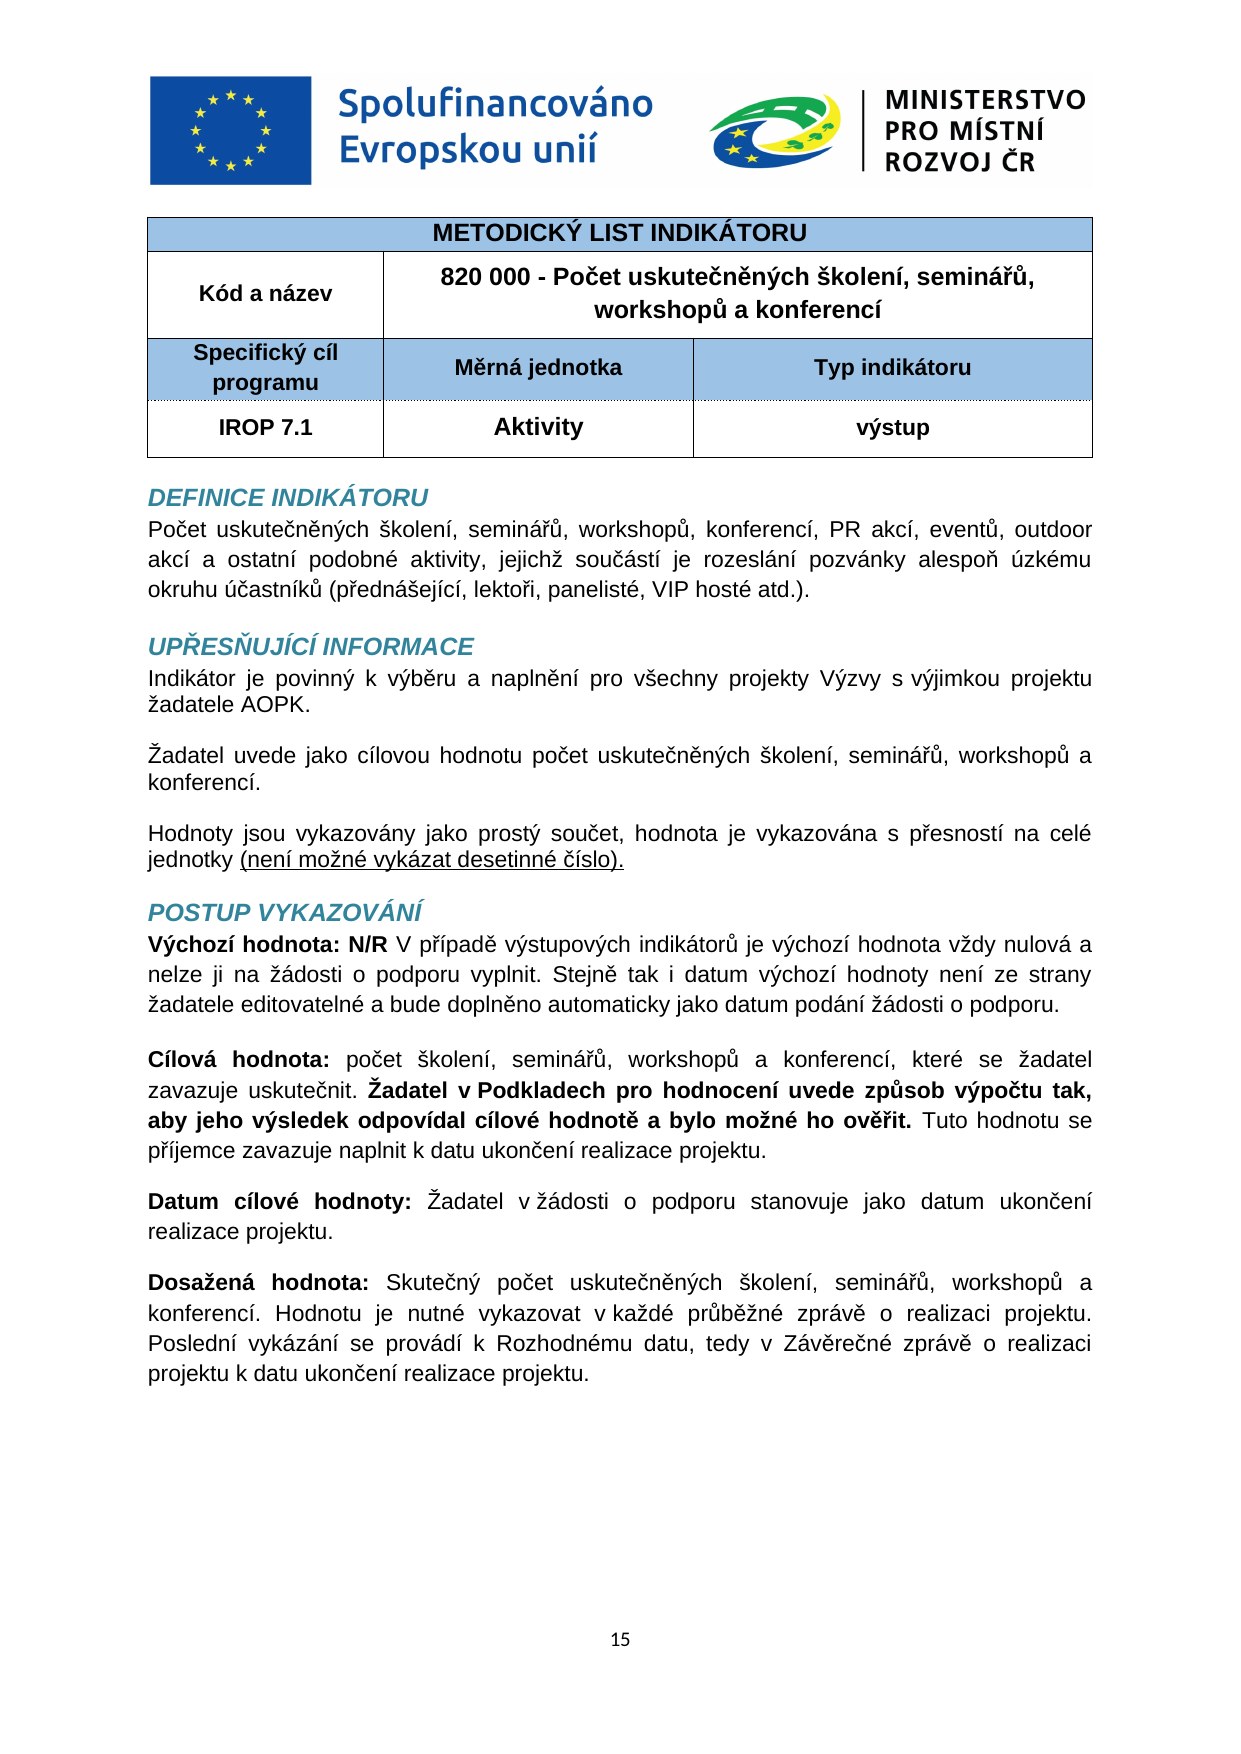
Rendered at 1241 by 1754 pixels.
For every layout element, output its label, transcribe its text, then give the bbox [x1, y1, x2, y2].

table_cell Aktivity [384, 400, 693, 457]
text Žadatel uvede jako cílovou hodnotu počet uskutečněných školení, seminářů, workshopů a konferencí. [148, 742, 1092, 795]
table_cell Měrná jednotka [384, 339, 693, 400]
text Indikátor je povinný k výběru a naplnění pro všechny projekty Výzvy s výjimkou projektu žadatele AOPK. [148, 664, 1092, 717]
text Dosažená hodnota: Skutečný počet uskutečněných školení, seminářů, workshopů a konferencí. Hodnotu je nutné vykazovat v každé průběžné zprávě o realizaci projektu. Poslední vykázání se provádí k Rozhodnému datu, tedy v Závěrečné zprávě o realizaci projektu k datu ukončení realizace projektu. [148, 1269, 1092, 1386]
table_cell Typ indikátoru [694, 339, 1092, 400]
text Upřesňující informace [148, 632, 1092, 660]
picture [147, 73, 1093, 188]
text postup vykazování [148, 898, 1092, 926]
text Datum cílové hodnoty: Žadatel v žádosti o podporu stanovuje jako datum ukončení realizace projektu. [148, 1188, 1092, 1244]
table_header METODICKÝ LIST INDIKÁTORU [148, 218, 1092, 251]
table_cell Kód a název [148, 252, 383, 338]
table_cell výstup [694, 400, 1092, 457]
text Výchozí hodnota: N/R V případě výstupových indikátorů je výchozí hodnota vždy nulová a nelze ji na žádosti o podporu vyplnit. Stejně tak i datum výchozí hodnoty není ze strany žadatele editovatelné a bude doplněno automaticky jako datum podání žádosti o podporu. [148, 931, 1092, 1017]
table_cell IROP 7.1 [148, 400, 383, 457]
text Počet uskutečněných školení, seminářů, workshopů, konferencí, PR akcí, eventů, outdoor akcí a ostatní podobné aktivity, jejichž součástí je rozeslání pozvánky alespoň úzkému okruhu účastníků (přednášející, lektoři, panelisté, VIP hosté atd.). [148, 516, 1092, 603]
table_cell Specifický cíl programu [148, 339, 383, 400]
text Cílová hodnota: počet školení, seminářů, workshopů a konferencí, které se žadatel zavazuje uskutečnit. Žadatel v Podkladech pro hodnocení uvede způsob výpočtu tak, aby jeho výsledek odpovídal cílové hodnotě a bylo možné ho ověřit. Tuto hodnotu se příjemce zavazuje naplnit k datu ukončení realizace projektu. [148, 1046, 1092, 1163]
table_cell 820 000 - Počet uskutečněných školení, seminářů, workshopů a konferencí [384, 252, 1092, 338]
text Hodnoty jsou vykazovány jako prostý součet, hodnota je vykazována s přesností na celé jednotky (není možné vykázat desetinné číslo). [148, 820, 1092, 873]
text Definice indikátoru [148, 483, 1092, 512]
